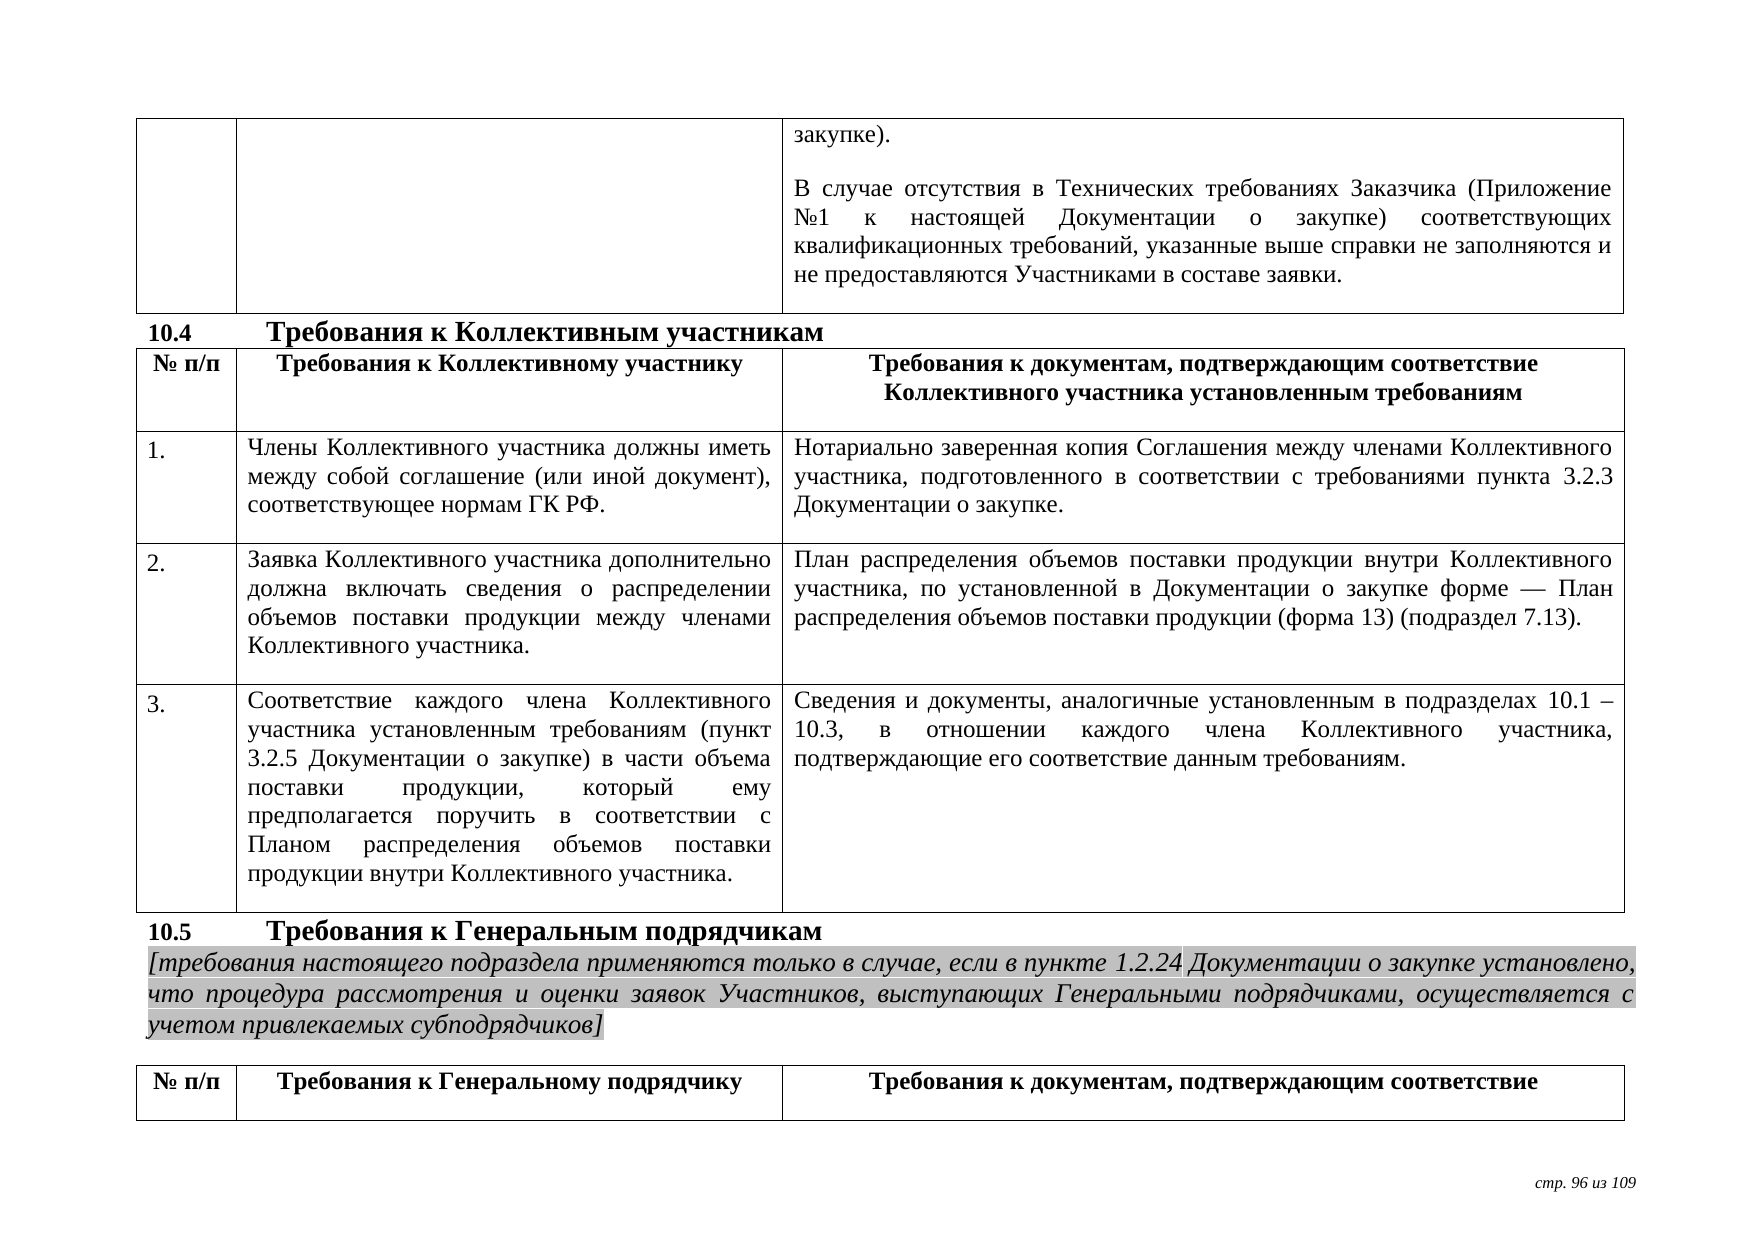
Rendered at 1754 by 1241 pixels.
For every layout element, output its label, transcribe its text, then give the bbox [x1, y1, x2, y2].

subtitle Требования к Генеральным подрядчикам [148, 913, 1636, 946]
table_cell [137, 119, 236, 313]
table_header Требования к документам, подтверждающим соответствие Коллективного участника установленным требованиям [783, 349, 1624, 431]
table_cell [137, 685, 236, 912]
table_cell Соответствие каждого члена Коллективного участника установленным требованиям (пункт 3.2.5 Документации о закупке) в части объема поставки продукции, который ему предполагается поручить в соответствии с Планом распределения объемов поставки продукции внутри Коллективного участника. [237, 685, 782, 912]
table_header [783, 1066, 1624, 1119]
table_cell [237, 119, 782, 313]
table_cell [783, 119, 1623, 313]
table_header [237, 1066, 782, 1119]
table_cell Сведения и документы, аналогичные установленным в подразделах 10.1 – 10.3, в отношении каждого члена Коллективного участника, подтверждающие его соответствие данным требованиям. [783, 685, 1624, 912]
table_cell [137, 432, 236, 543]
table_cell [137, 544, 236, 684]
table_cell Нотариально заверенная копия Соглашения между членами Коллективного участника, подготовленного в соответствии с требованиями пункта 3.2.3 Документации о закупке. [783, 432, 1624, 543]
table_header № п/п [137, 1066, 236, 1119]
table_header Требования к Коллективному участнику [237, 349, 782, 431]
text [требования настоящего подраздела применяются только в случае, если в пункте 1.2.24 Документации о закупке установлено, что процедура рассмотрения и оценки заявок Участников, выступающих Генеральными подрядчиками, осуществляется с учетом привлекаемых субподрядчиков] [148, 1008, 1636, 1040]
table_cell План распределения объемов поставки продукции внутри Коллективного участника, по установленной в Документации о закупке форме — План распределения объемов поставки продукции (форма 13) (подраздел 7.13). [783, 544, 1624, 684]
table_header № п/п [137, 349, 236, 431]
table_cell Члены Коллективного участника должны иметь между собой соглашение (или иной документ), соответствующее нормам ГК РФ. [237, 432, 782, 543]
table_cell Заявка Коллективного участника дополнительно должна включать сведения о распределении объемов поставки продукции между членами Коллективного участника. [237, 544, 782, 684]
subtitle Требования к Коллективным участникам [148, 314, 1636, 347]
